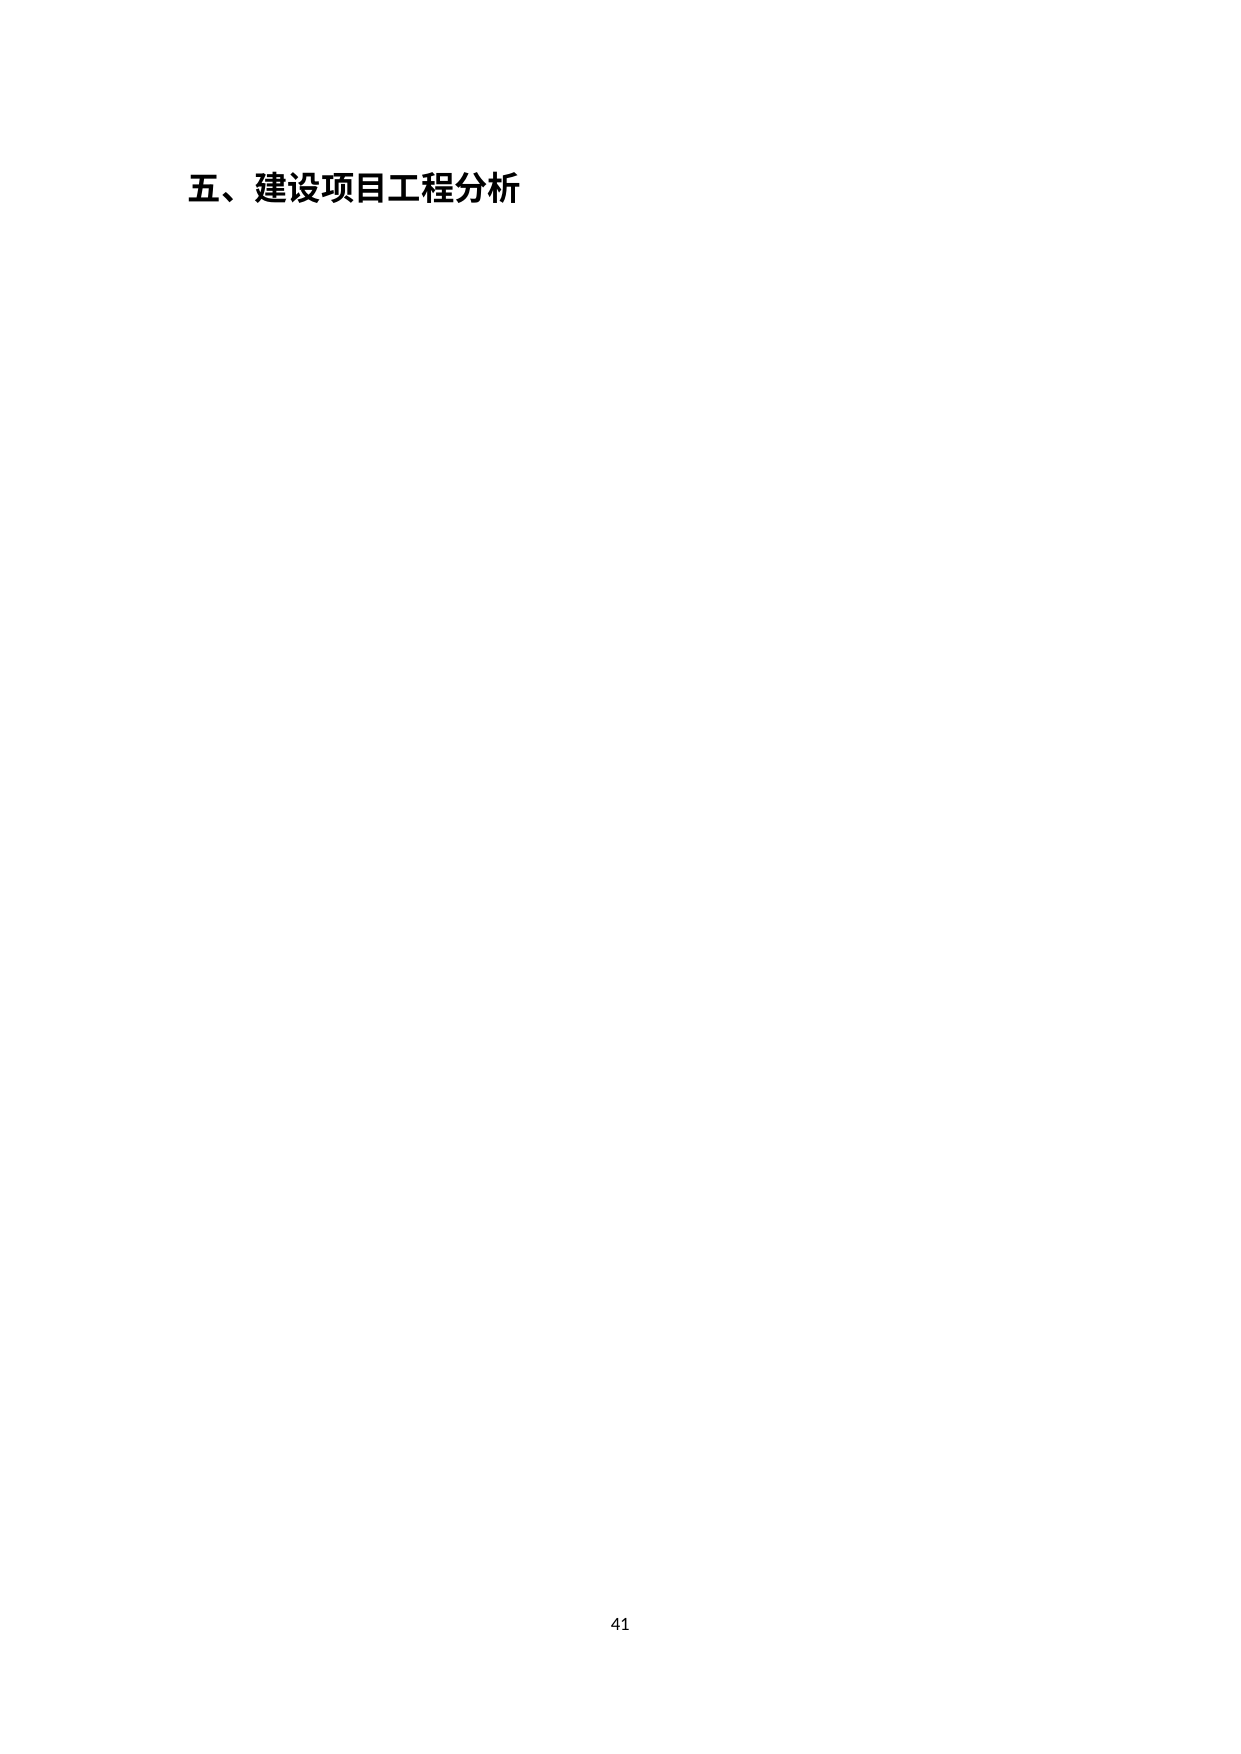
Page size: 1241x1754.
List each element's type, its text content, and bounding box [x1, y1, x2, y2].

subtitle 五、建设项目工程分析 [187, 153, 1053, 218]
